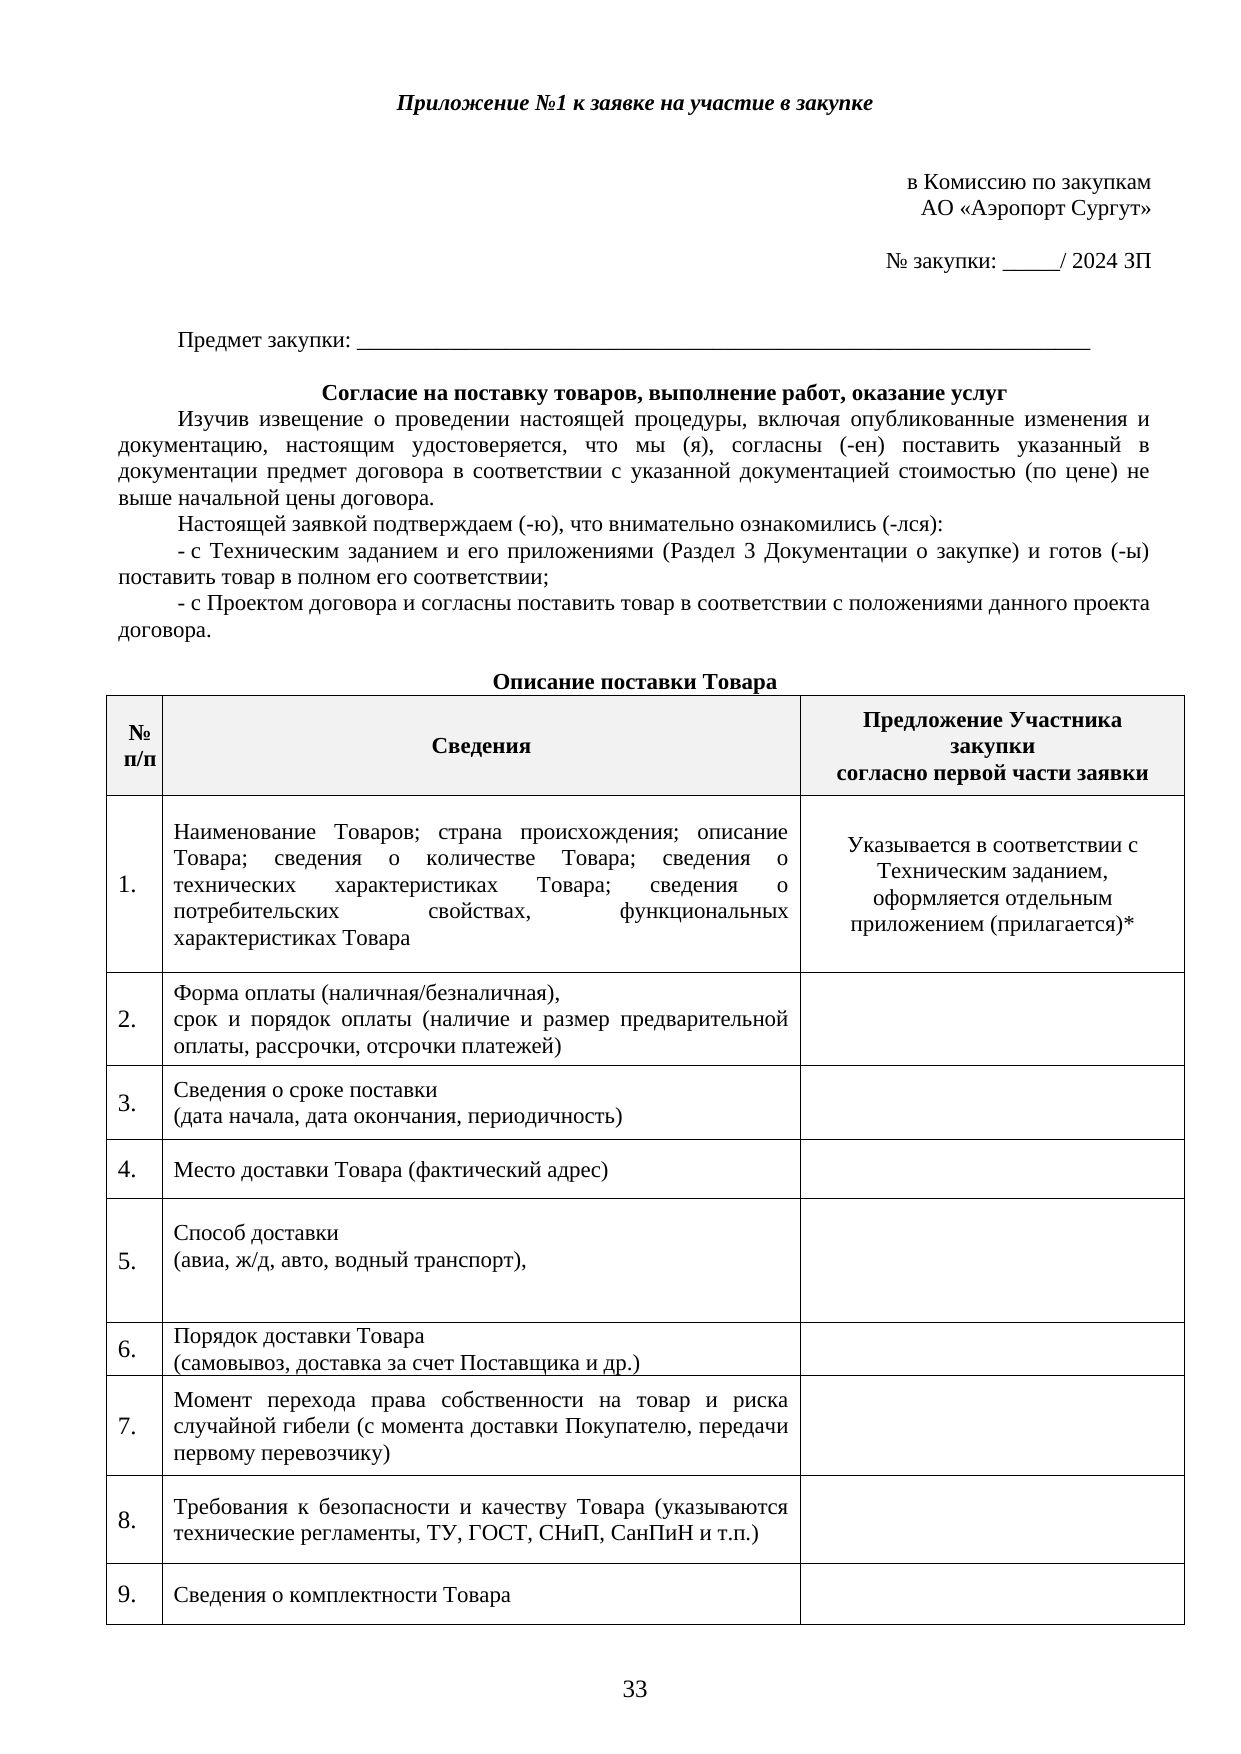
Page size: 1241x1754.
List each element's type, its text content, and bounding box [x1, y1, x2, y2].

table_cell [107, 1564, 162, 1624]
table_cell [801, 973, 1184, 1064]
table_cell [107, 1066, 162, 1139]
table_cell [107, 973, 162, 1064]
text № закупки: _____/ 2024 ЗП [118, 247, 1152, 273]
table_cell [801, 1140, 1184, 1198]
table_cell [107, 1199, 162, 1322]
table_cell Указывается в соответствии с Техническим заданием, оформляется отдельным приложением (прилагается)* [801, 796, 1184, 972]
table_cell Сведения о комплектности Товара [163, 1564, 800, 1624]
text Настоящей заявкой подтверждаем (-ю), что внимательно ознакомились (-лся): [118, 510, 1152, 537]
text Изучив извещение о проведении настоящей процедуры, включая опубликованные изменения и документацию, настоящим удостоверяется, что мы (я), согласны (-ен) поставить указанный в документации предмет договора в соответствии с указанной документацией стоимостью (по цене) не выше начальной цены договора. [118, 405, 1152, 510]
table_cell Форма оплаты (наличная/безналичная), срок и порядок оплаты (наличие и размер предварительной оплаты, рассрочки, отсрочки платежей) [163, 973, 800, 1064]
table_cell [801, 1323, 1184, 1375]
text - с Техническим заданием и его приложениями (Раздел 3 Документации о закупке) и готов (-ы) поставить товар в полном его соответствии; [118, 537, 1152, 589]
text Согласие на поставку товаров, выполнение работ, оказание услуг [118, 378, 1152, 405]
table_cell [107, 796, 162, 972]
table_cell Способ доставки (авиа, ж/д, авто, водный транспорт), [163, 1199, 800, 1322]
table_cell Сведения о сроке поставки (дата начала, дата окончания, периодичность) [163, 1066, 800, 1139]
table_cell Момент перехода права собственности на товар и риска случайной гибели (с момента доставки Покупателю, передачи первому перевозчику) [163, 1376, 800, 1474]
table_header № п/п [107, 696, 162, 795]
text - с Проектом договора и согласны поставить товар в соответствии с положениями данного проекта договора. [118, 589, 1152, 642]
text Описание поставки Товара [118, 668, 1152, 695]
table_cell [801, 1376, 1184, 1474]
table_cell Место доставки Товара (фактический адрес) [163, 1140, 800, 1198]
table_header Сведения [163, 696, 800, 795]
text в Комиссию по закупкам [118, 168, 1152, 194]
table_cell Наименование Товаров; страна происхождения; описание Товара; сведения о количестве Товара; сведения о технических характеристиках Товара; сведения о потребительских свойствах, функциональных характеристиках Товара [163, 796, 800, 972]
table_cell [107, 1476, 162, 1563]
table_header Предложение Участника закупки согласно первой части заявки [801, 696, 1184, 795]
table_cell [801, 1476, 1184, 1563]
table_cell [107, 1376, 162, 1474]
table_cell Требования к безопасности и качеству Товара (указываются технические регламенты, ТУ, ГОСТ, СНиП, СанПиН и т.п.) [163, 1476, 800, 1563]
text Предмет закупки: ________________________________________________________________ [118, 326, 1152, 352]
table_cell [107, 1140, 162, 1198]
table_cell [107, 1323, 162, 1375]
text АО «Аэропорт Сургут» [118, 194, 1152, 220]
table_cell [801, 1564, 1184, 1624]
table_cell [801, 1066, 1184, 1139]
table_cell Порядок доставки Товара (самовывоз, доставка за счет Поставщика и др.) [163, 1323, 800, 1375]
text Приложение №1 к заявке на участие в закупке [118, 89, 1152, 115]
table_cell [801, 1199, 1184, 1322]
